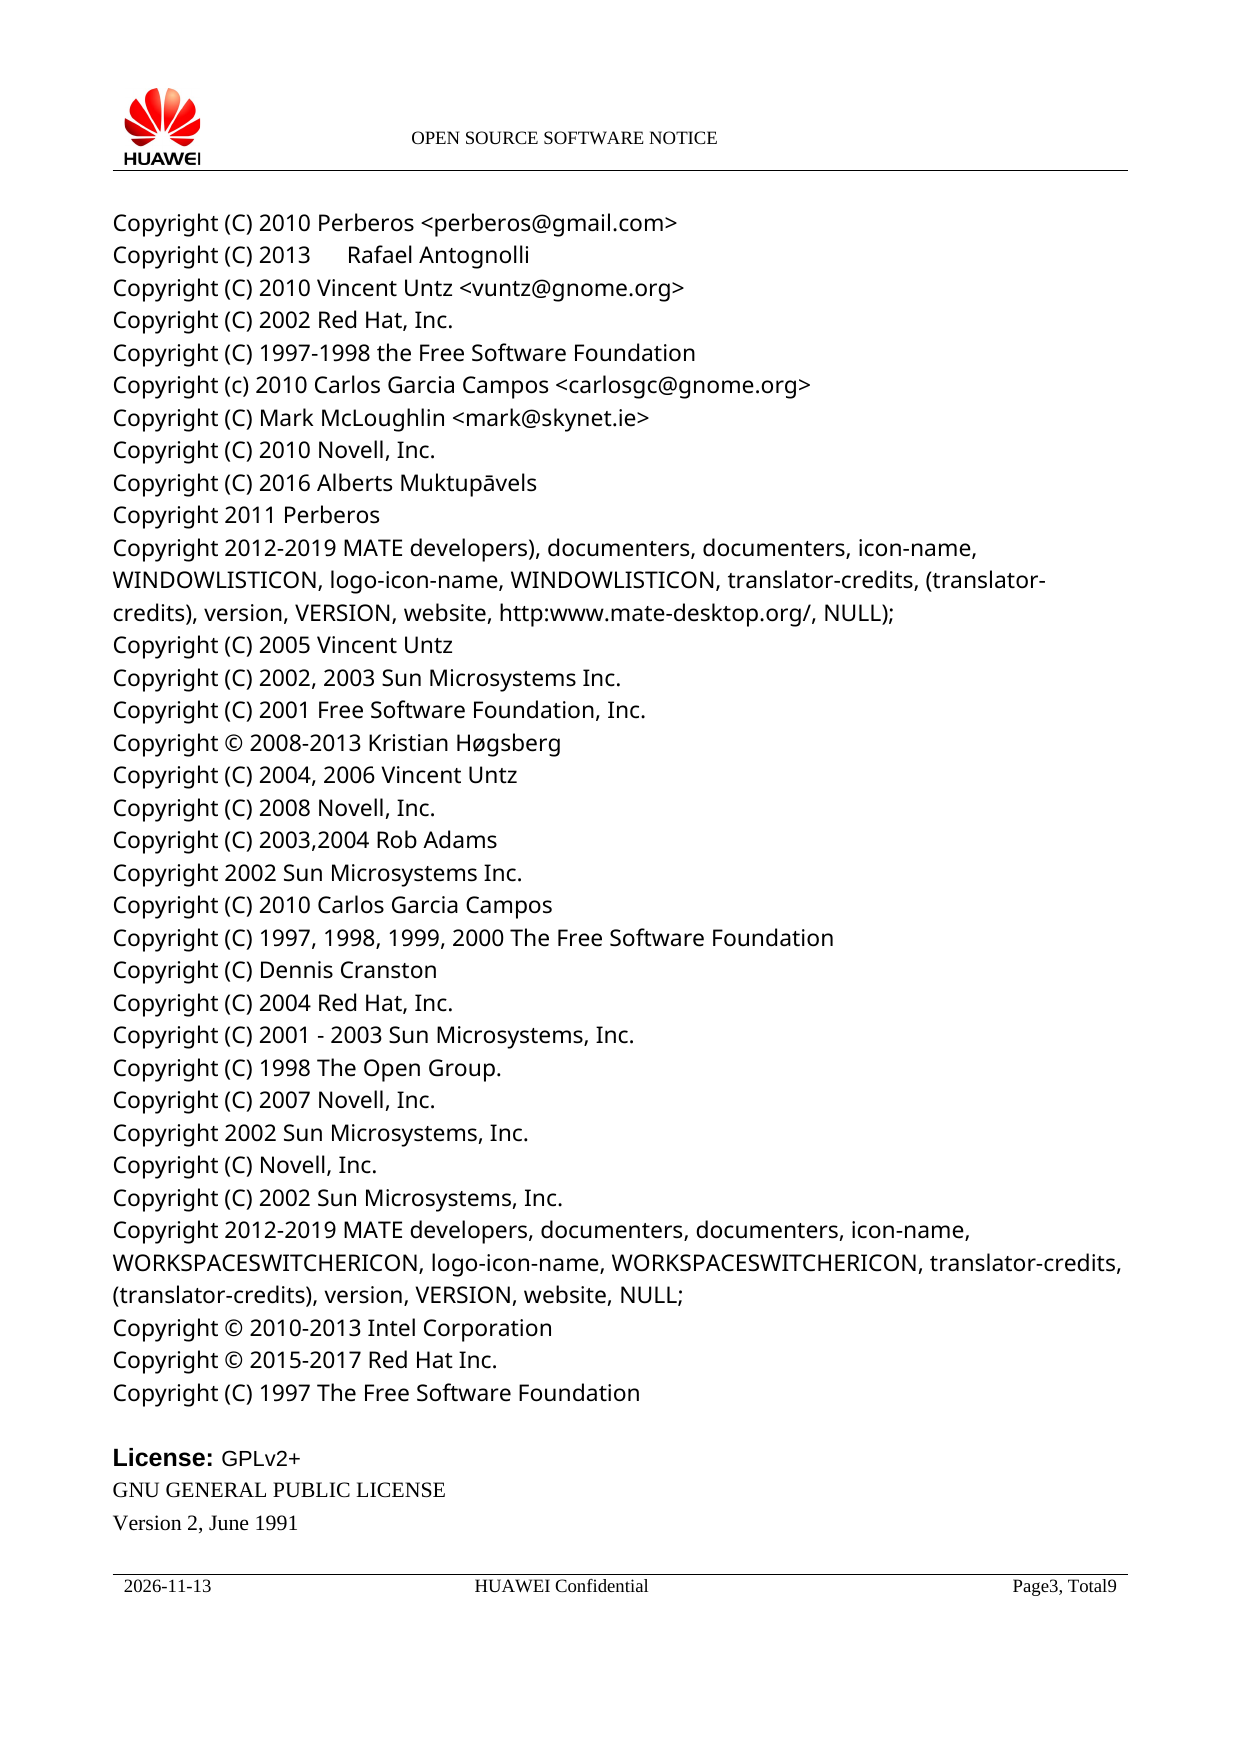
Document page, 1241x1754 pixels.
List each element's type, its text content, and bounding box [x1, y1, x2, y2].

text Copyright (C) 2004 Red Hat, Inc. Copyright (C) 2001 - 2003 Sun Microsystems, Inc. Copyright (C) 1998 The Open Group. Copyright (C) 2007 Novell, Inc. Copyright 2002 Sun Microsystems, Inc. Copyright (C) Novell, Inc. Copyright (C) 2002 Sun Microsystems, Inc. Copyright 2012-2019 MATE developers, documenters, documenters, icon-name, WORKSPACESWITCHERICON, logo-icon-name, WORKSPACESWITCHERICON, translator-credits, (translator-credits), version, VERSION, website, NULL; Copyright © 2010-2013 Intel Corporation [112, 986, 1128, 1344]
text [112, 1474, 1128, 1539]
text License: GPLv2+ [112, 1441, 1128, 1474]
picture [124, 88, 201, 165]
text Copyright © 2015-2017 Red Hat Inc. Copyright (C) 1997 The Free Software Foundation [112, 1344, 1128, 1441]
